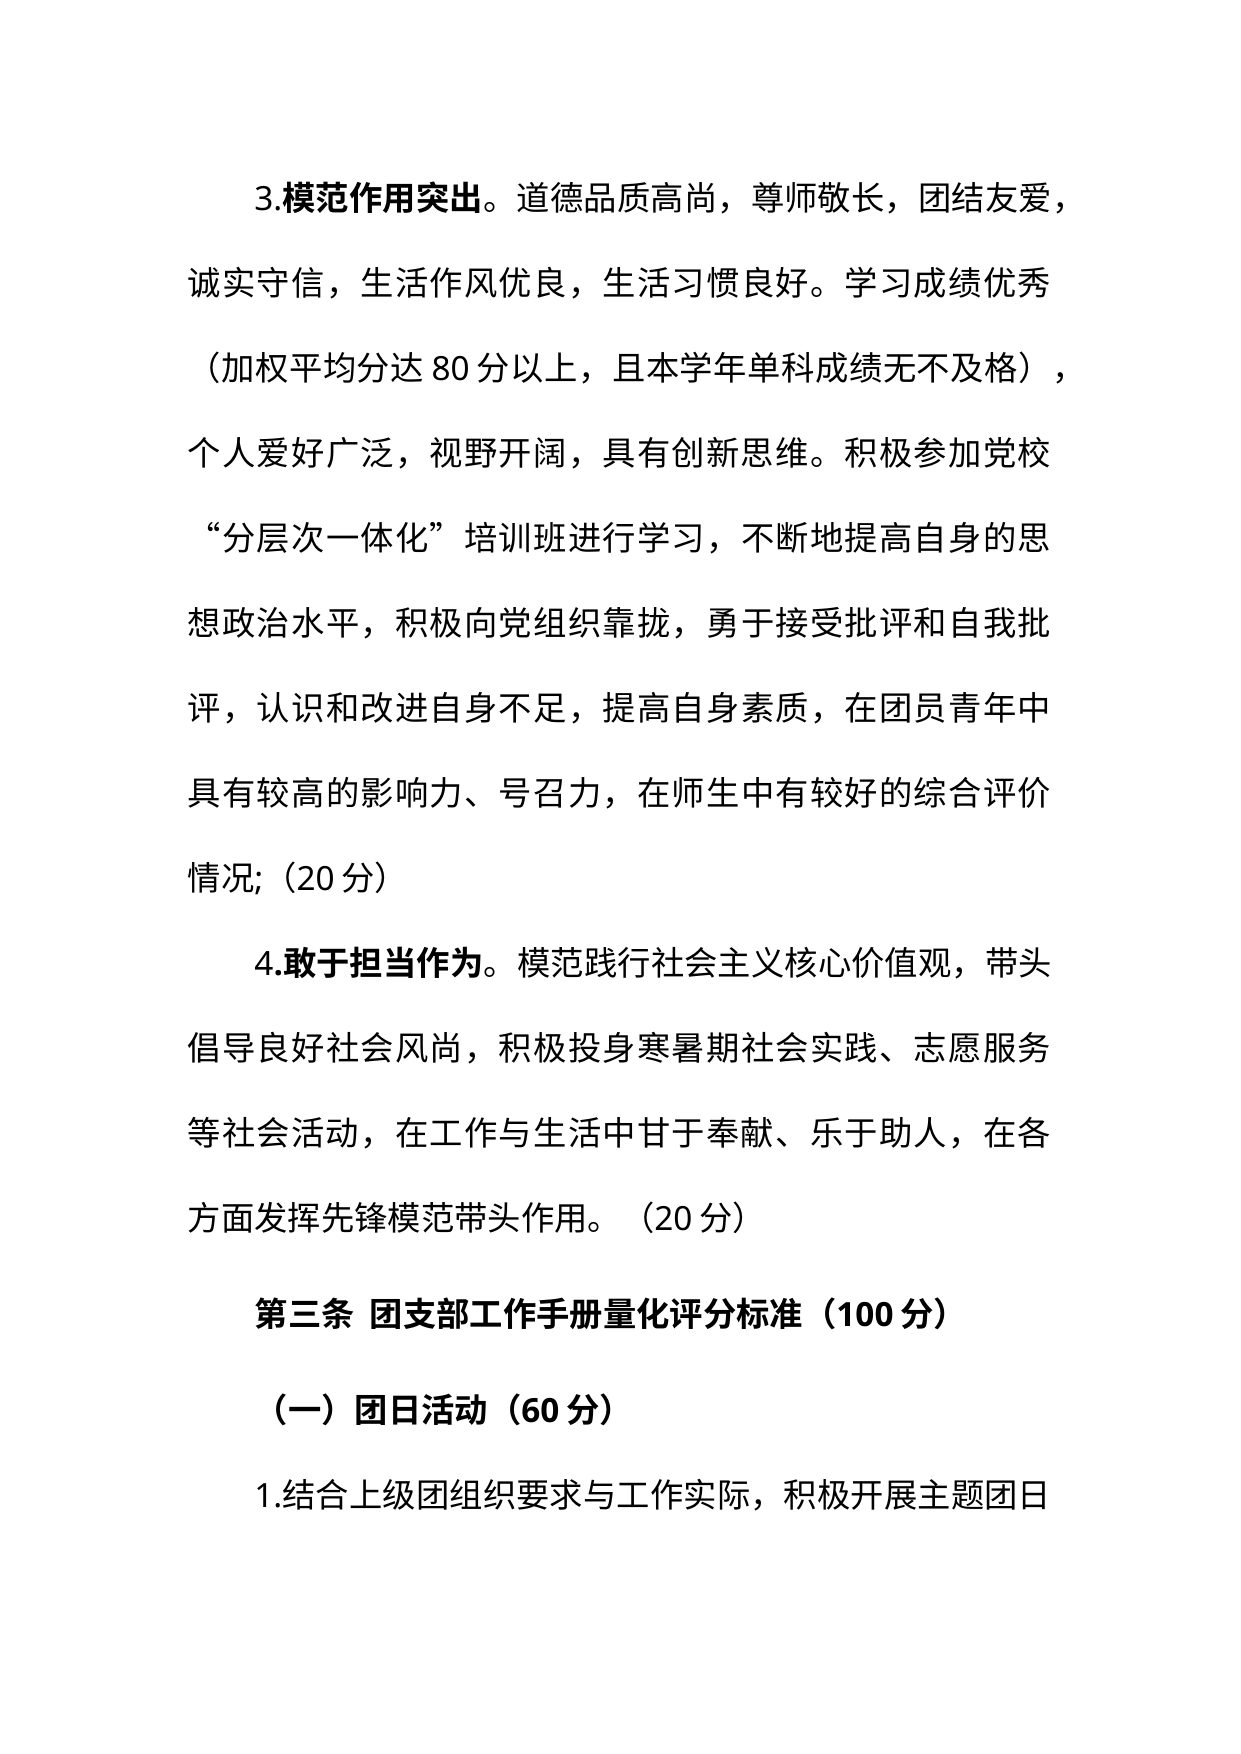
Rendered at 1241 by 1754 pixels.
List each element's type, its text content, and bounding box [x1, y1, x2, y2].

text 第三条 团支部工作手册量化评分标准（100分） [187, 1269, 1053, 1354]
text 3.模范作用突出。道德品质高尚，尊师敬长，团结友爱，诚实守信，生活作风优良，生活习惯良好。学习成绩优秀（加权平均分达80分以上，且本学年单科成绩无不及格），个人爱好广泛，视野开阔，具有创新思维。积极参加党校、“分层次一体化”培训班进行学习，不断地提高自身的思想政治水平，积极向党组织靠拢，勇于接受批评和自我批评，认识和改进自身不足，提高自身素质，在团员青年中具有较高的影响力、号召力，在师生中有较好的综合评价情况;（20分） [187, 154, 1053, 919]
text 4.敢于担当作为。模范践行社会主义核心价值观，带头倡导良好社会风尚，积极投身寒暑期社会实践、志愿服务等社会活动，在工作与生活中甘于奉献、乐于助人，在各方面发挥先锋模范带头作用。（20分） [187, 919, 1053, 1259]
text （一）团日活动（60分） [187, 1365, 1053, 1450]
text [187, 1450, 1053, 1535]
